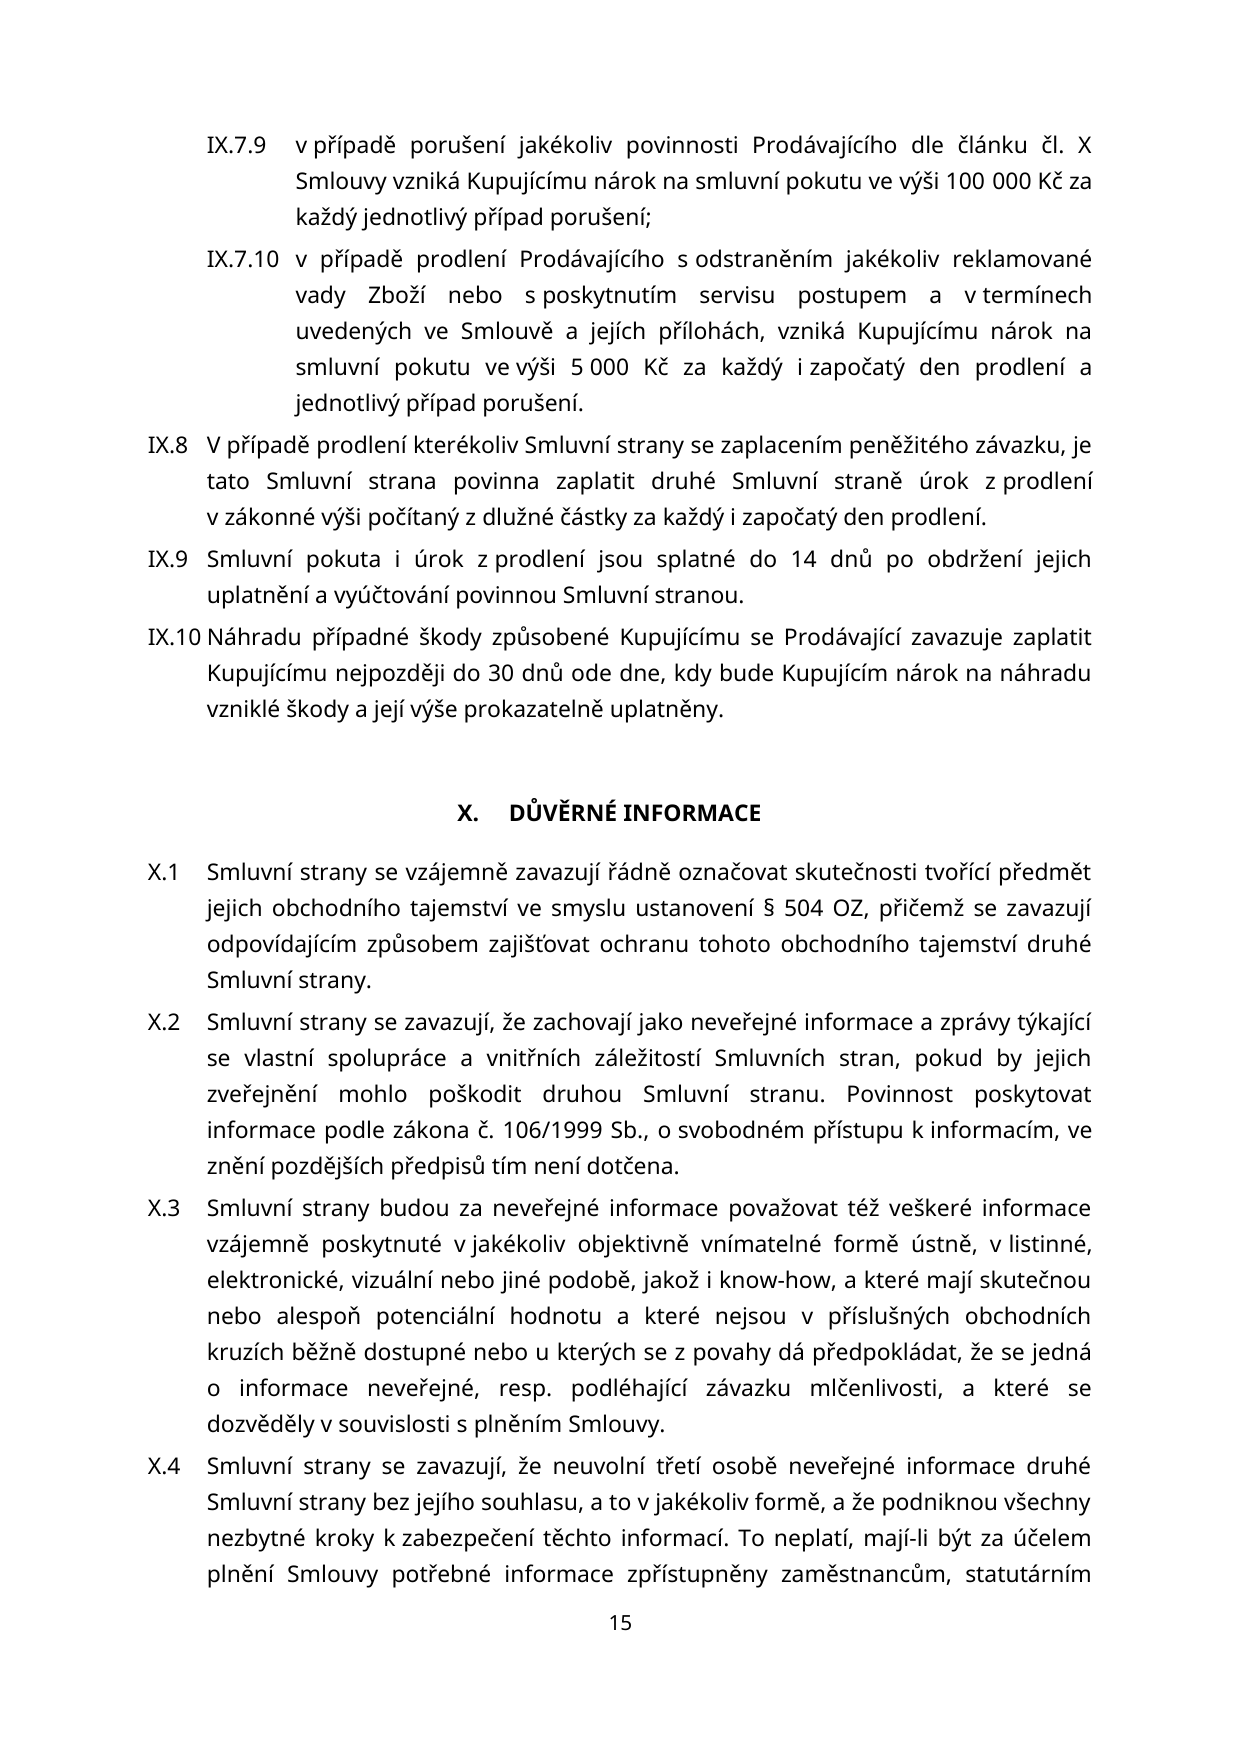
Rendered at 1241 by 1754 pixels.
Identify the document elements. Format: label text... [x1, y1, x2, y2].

subtitle Smluvní strany budou za neveřejné informace považovat též veškeré informace vzájemně poskytnuté v jakékoliv objektivně vnímatelné formě ústně, v listinné, elektronické, vizuální nebo jiné podobě, jakož i know-how, a které mají skutečnou nebo alespoň potenciální hodnotu a které nejsou v příslušných obchodních kruzích běžně dostupné nebo u kterých se z povahy dá předpokládat, že se jedná o informace neveřejné, resp. podléhající závazku mlčenlivosti, a které se dozvěděly v souvislosti s plněním Smlouvy. [148, 1192, 1093, 1439]
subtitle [148, 1450, 1093, 1589]
subtitle Smluvní strany se zavazují, že zachovají jako neveřejné informace a zprávy týkající se vlastní spolupráce a vnitřních záležitostí Smluvních stran, pokud by jejich zveřejnění mohlo poškodit druhou Smluvní stranu. Povinnost poskytovat informace podle zákona č. 106/1999 Sb., o svobodném přístupu k informacím, ve znění pozdějších předpisů tím není dotčena. [148, 1006, 1093, 1181]
subtitle v případě prodlení Prodávajícího s odstraněním jakékoliv reklamované vady Zboží nebo s poskytnutím servisu postupem a v termínech uvedených ve Smlouvě a jejích přílohách, vzniká Kupujícímu nárok na smluvní pokutu ve výši 5 000 Kč za každý i započatý den prodlení a jednotlivý případ porušení. [207, 243, 1093, 418]
subtitle Smluvní pokuta i úrok z prodlení jsou splatné do 14 dnů po obdržení jejich uplatnění a vyúčtování povinnou Smluvní stranou. [148, 543, 1093, 610]
subtitle v případě porušení jakékoliv povinnosti Prodávajícího dle článku čl. X Smlouvy vzniká Kupujícímu nárok na smluvní pokutu ve výši 100 000 Kč za každý jednotlivý případ porušení; [207, 129, 1093, 232]
subtitle DŮVĚRNÉ INFORMACE [148, 797, 1093, 828]
subtitle Náhradu případné škody způsobené Kupujícímu se Prodávající zavazuje zaplatit Kupujícímu nejpozději do 30 dnů ode dne, kdy bude Kupujícím nárok na náhradu vzniklé škody a její výše prokazatelně uplatněny. [148, 621, 1093, 724]
subtitle V případě prodlení kterékoliv Smluvní strany se zaplacením peněžitého závazku, je tato Smluvní strana povinna zaplatit druhé Smluvní straně úrok z prodlení v zákonné výši počítaný z dlužné částky za každý i započatý den prodlení. [148, 429, 1093, 532]
subtitle Smluvní strany se vzájemně zavazují řádně označovat skutečnosti tvořící předmět jejich obchodního tajemství ve smyslu ustanovení § 504 OZ, přičemž se zavazují odpovídajícím způsobem zajišťovat ochranu tohoto obchodního tajemství druhé Smluvní strany. [148, 856, 1093, 995]
